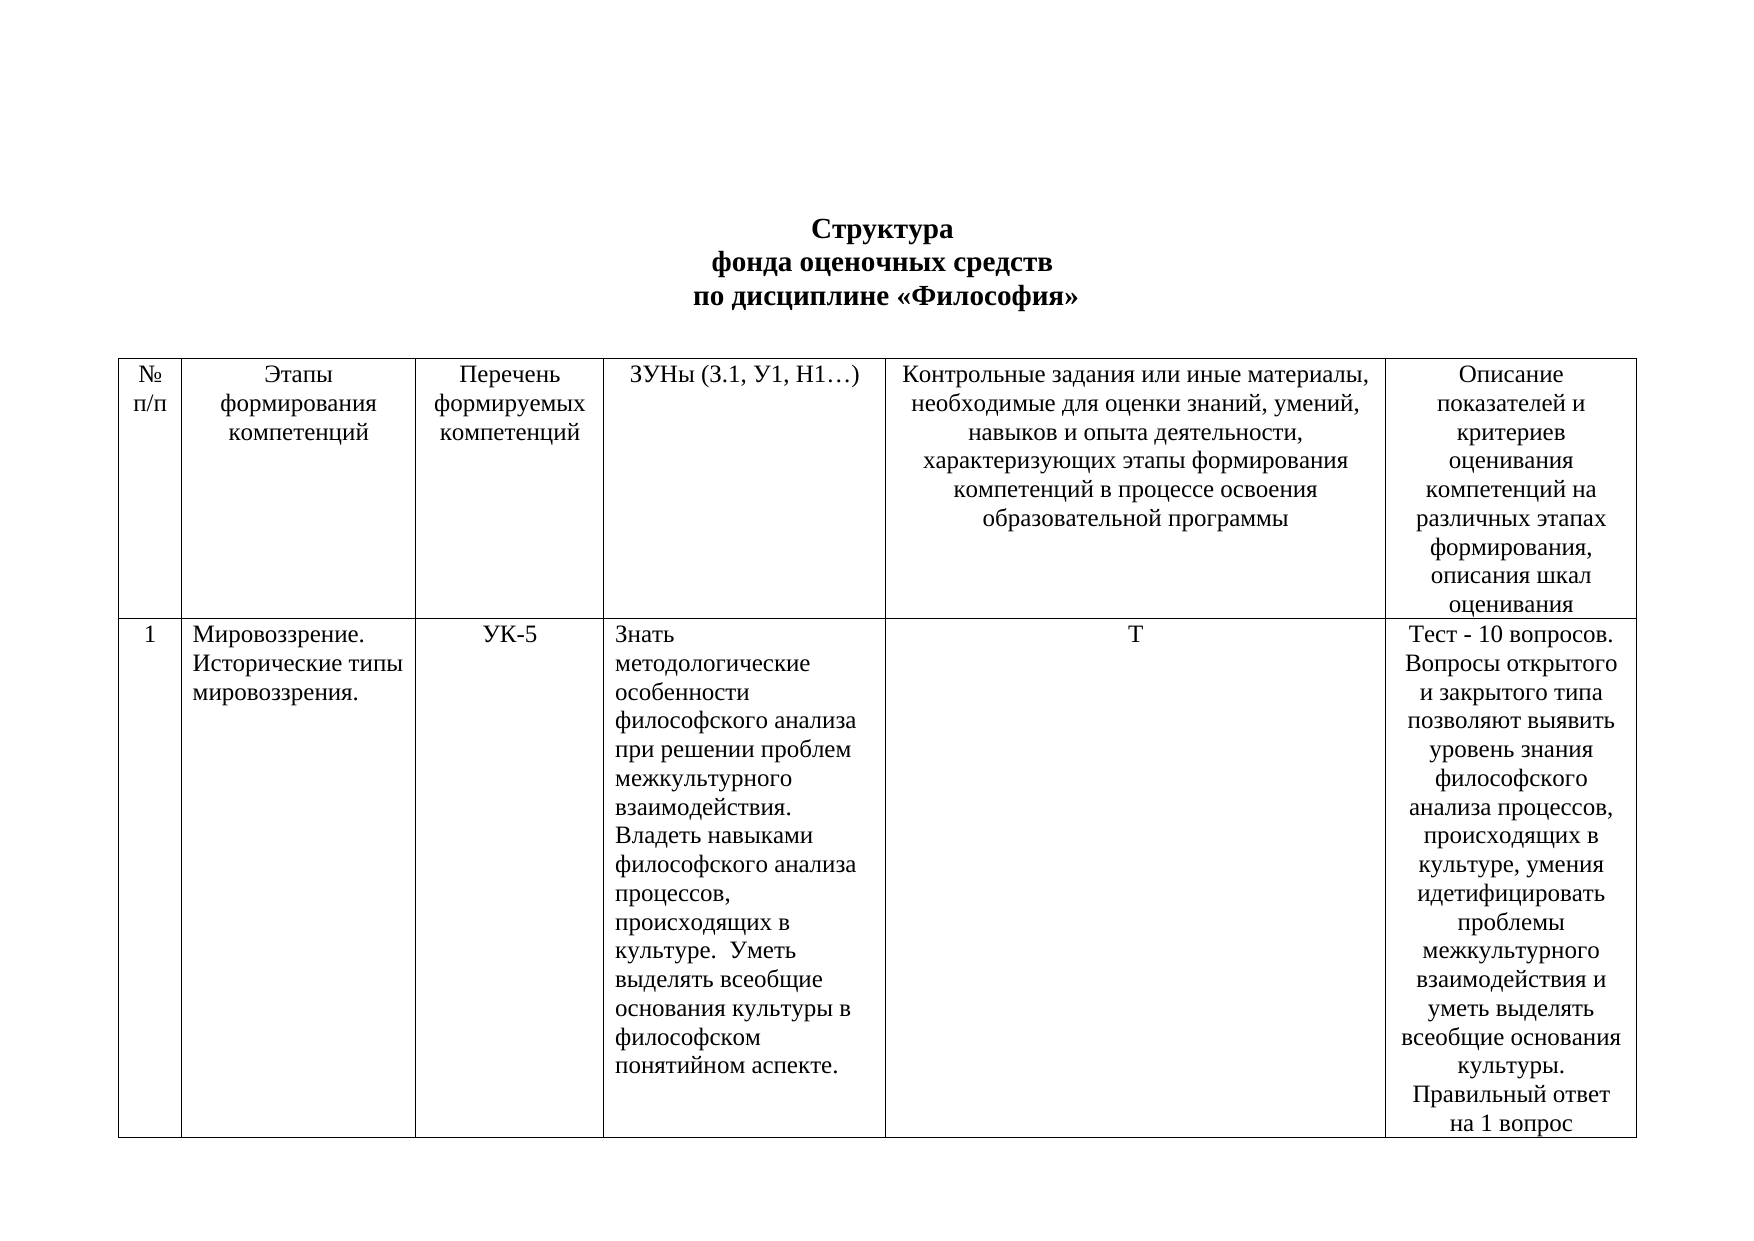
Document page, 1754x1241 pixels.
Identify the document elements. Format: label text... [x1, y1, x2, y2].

table_cell 1 [119, 619, 181, 1137]
table_header Контрольные задания или иные материалы, необходимые для оценки знаний, умений, навыков и опыта деятельности, характеризующих этапы формирования компетенций в процессе освоения образовательной программы [886, 359, 1385, 618]
text по дисциплине «Философия» [128, 278, 1636, 311]
table_header Описание показателей и критериев оценивания компетенций на различных этапах формирования, описания шкал оценивания [1386, 359, 1636, 618]
table_header ЗУНы (З.1, У1, Н1…) [604, 359, 885, 618]
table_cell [1386, 619, 1636, 1137]
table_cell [604, 619, 885, 1137]
table_header Перечень формируемых компетенций [416, 359, 603, 618]
table_cell Т [886, 619, 1385, 1137]
table_cell УК-5 [416, 619, 603, 1137]
text фонда оценочных средств [128, 244, 1636, 278]
table_header Этапы формирования компетенций [182, 359, 415, 618]
table_header № п/п [119, 359, 181, 618]
text Структура [128, 211, 1636, 244]
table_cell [182, 619, 415, 1137]
